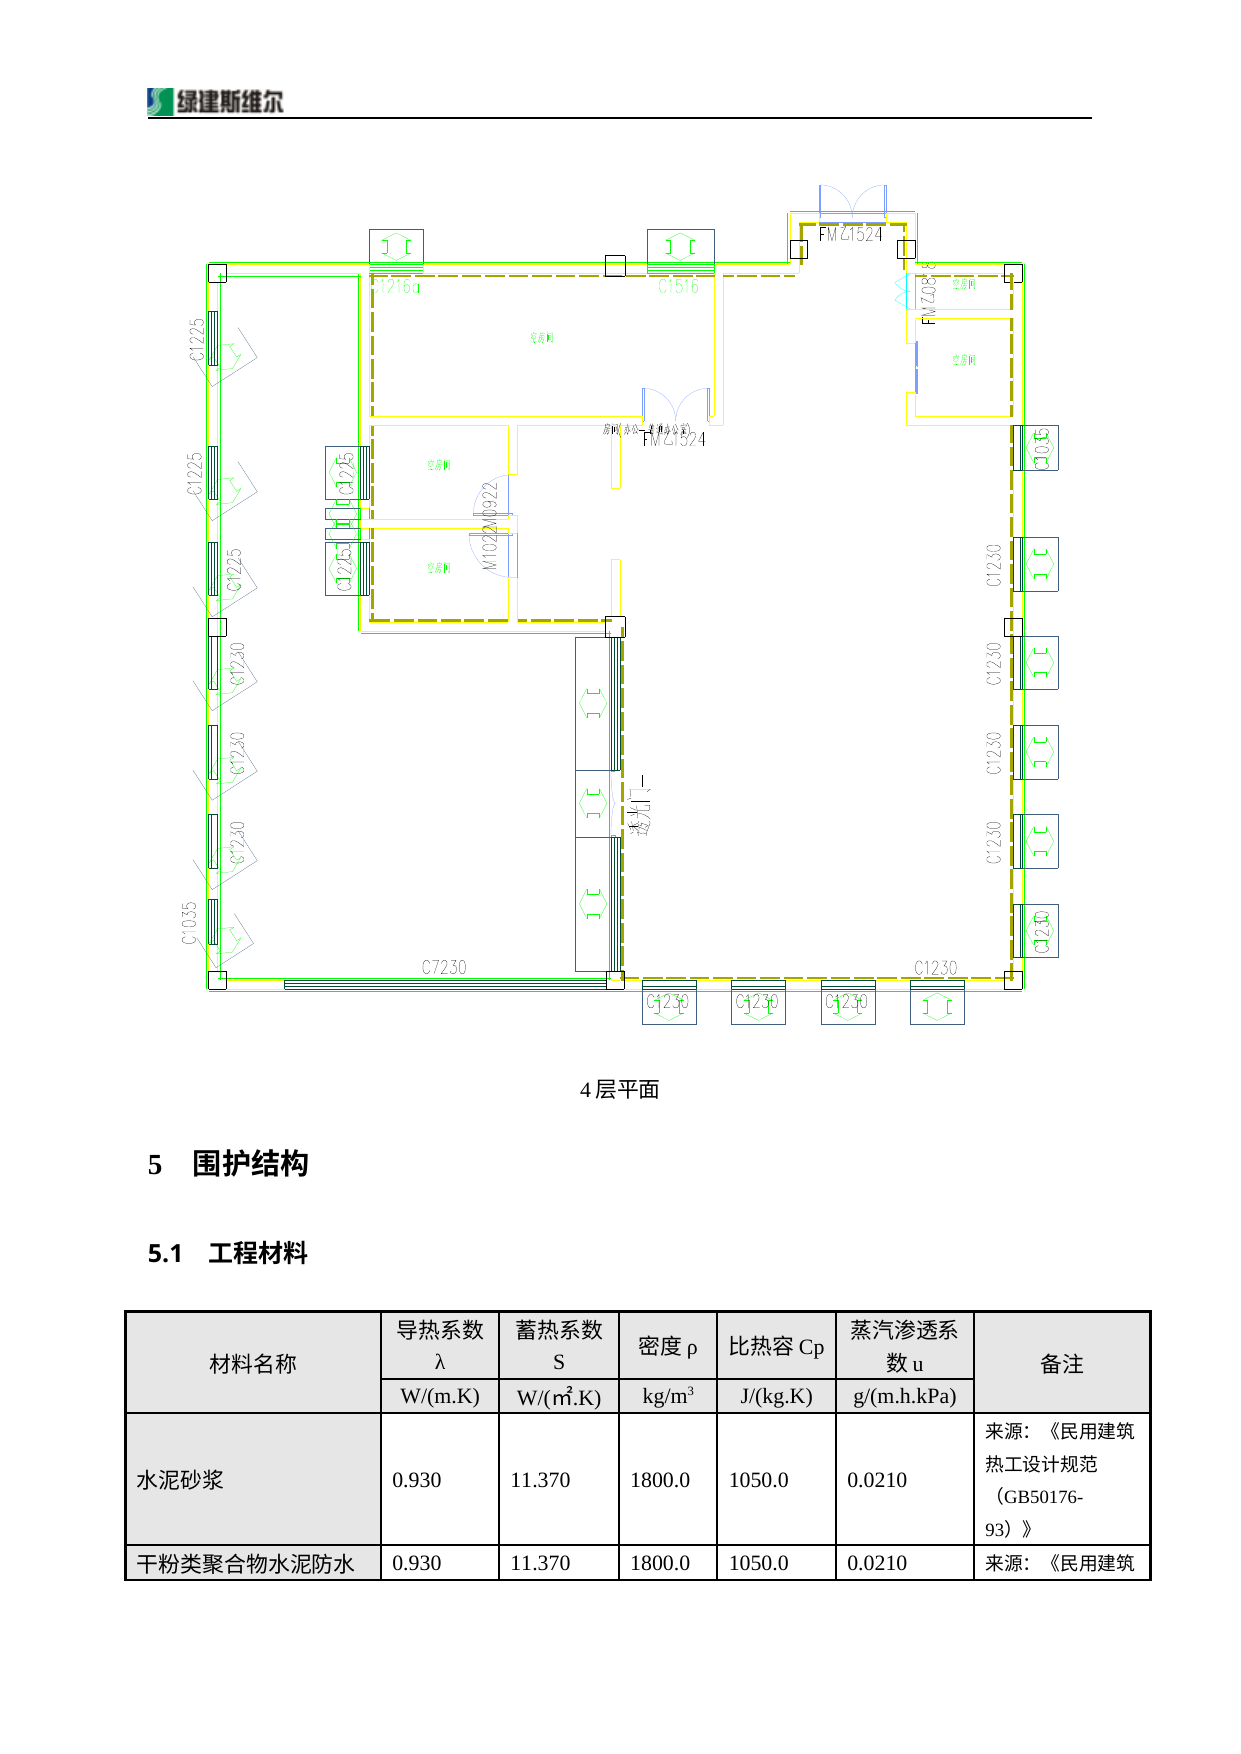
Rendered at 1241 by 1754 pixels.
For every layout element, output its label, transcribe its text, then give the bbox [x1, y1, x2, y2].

table_cell 0.0210 [837, 1546, 973, 1579]
table_cell 11.370 [500, 1546, 618, 1579]
table_header 材料名称 [127, 1313, 380, 1412]
table_header 蒸汽渗透系数u [837, 1313, 973, 1378]
table_cell 1800.0 [620, 1546, 716, 1579]
subtitle 工程材料 [148, 1219, 1092, 1284]
table_header 比热容Cp [718, 1313, 835, 1378]
table_cell 0.0210 [837, 1414, 973, 1544]
table_cell kg/m3 [620, 1380, 716, 1412]
table_cell g/(m.h.kPa) [837, 1380, 973, 1412]
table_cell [975, 1546, 1149, 1579]
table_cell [127, 1546, 380, 1579]
subtitle 围护结构 [148, 1129, 1092, 1194]
table_cell 11.370 [500, 1414, 618, 1544]
table_cell J/(kg.K) [718, 1380, 835, 1412]
table_header 蓄热系数S [500, 1313, 618, 1378]
text 4层平面 [148, 1072, 1092, 1104]
table_cell 来源：《民用建筑热工设计规范（GB50176-93）》 [975, 1414, 1149, 1544]
table_cell 1050.0 [718, 1546, 835, 1579]
table_header 密度ρ [620, 1313, 716, 1378]
table_header 备注 [975, 1313, 1149, 1412]
table_cell W/(㎡.K) [500, 1380, 618, 1412]
table_cell 0.930 [382, 1546, 498, 1579]
table_cell 1050.0 [718, 1414, 835, 1544]
table_cell 水泥砂浆 [127, 1414, 380, 1544]
table_cell 0.930 [382, 1414, 498, 1544]
picture [147, 88, 287, 116]
table_cell 1800.0 [620, 1414, 716, 1544]
table_header 导热系数λ [382, 1313, 498, 1378]
table_cell W/(m.K) [382, 1380, 498, 1412]
